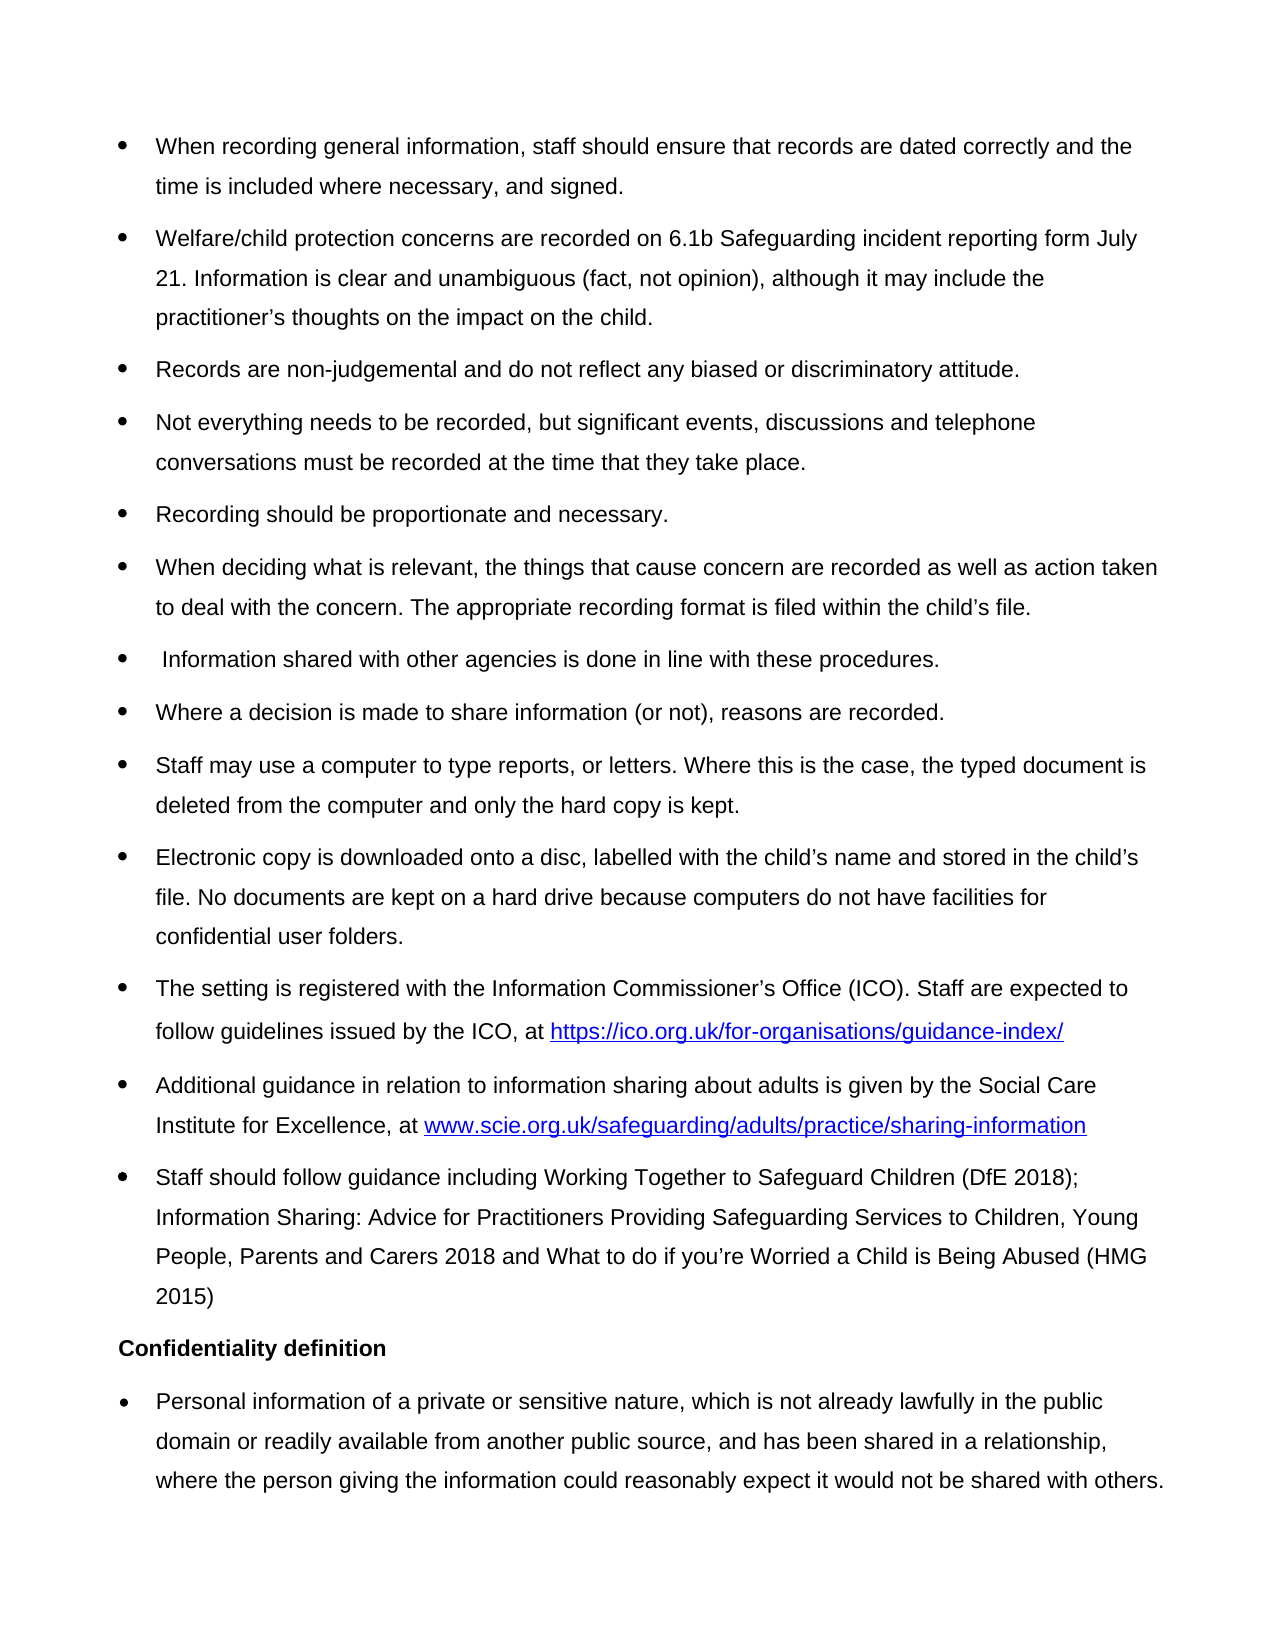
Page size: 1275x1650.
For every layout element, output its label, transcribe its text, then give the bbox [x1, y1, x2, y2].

list When recording general information, staff should ensure that records are dated correctly and the time is included where necessary, and signed. [118, 133, 1167, 199]
list The setting is registered with the Information Commissioner’s Office (ICO). Staff are expected to follow guidelines issued by the ICO, at https://ico.org.uk/for-organisations/guidance-index/ [118, 975, 1167, 1045]
list Welfare/child protection concerns are recorded on 6.1b Safeguarding incident reporting form July 21. Information is clear and unambiguous (fact, not opinion), although it may include the practitioner’s thoughts on the impact on the child. [118, 225, 1167, 331]
list Records are non-judgemental and do not reflect any biased or discriminatory attitude. [118, 356, 1167, 383]
list Staff should follow guidance including Working Together to Safeguard Children (DfE 2018); Information Sharing: Advice for Practitioners Providing Safeguarding Services to Children, Young People, Parents and Carers 2018 and What to do if you’re Worried a Child is Being Abused (HMG 2015) [118, 1164, 1167, 1309]
list Personal information of a private or sensitive nature, which is not already lawfully in the public domain or readily available from another public source, and has been shared in a relationship, where the person giving the information could reasonably expect it would not be shared with others. [118, 1387, 1167, 1494]
list Additional guidance in relation to information sharing about adults is given by the Social Care Institute for Excellence, at www.scie.org.uk/safeguarding/adults/practice/sharing-information [118, 1072, 1167, 1138]
list Staff may use a computer to type reports, or letters. Where this is the case, the typed document is deleted from the computer and only the hard copy is kept. [118, 752, 1167, 818]
list Electronic copy is downloaded onto a disc, labelled with the child’s name and stored in the child’s file. No documents are kept on a hard drive because computers do not have facilities for confidential user folders. [118, 843, 1167, 949]
list Information shared with other agencies is done in line with these procedures. [118, 646, 1167, 673]
list Where a decision is made to share information (or not), reasons are recorded. [118, 699, 1167, 726]
text Confidentiality definition [118, 1335, 1167, 1361]
list When deciding what is relevant, the things that cause concern are recorded as well as action taken to deal with the concern. The appropriate recording format is filed within the child’s file. [118, 554, 1167, 620]
list Not everything needs to be recorded, but significant events, discussions and telephone conversations must be recorded at the time that they take place. [118, 409, 1167, 476]
list Recording should be proportionate and necessary. [118, 501, 1167, 528]
